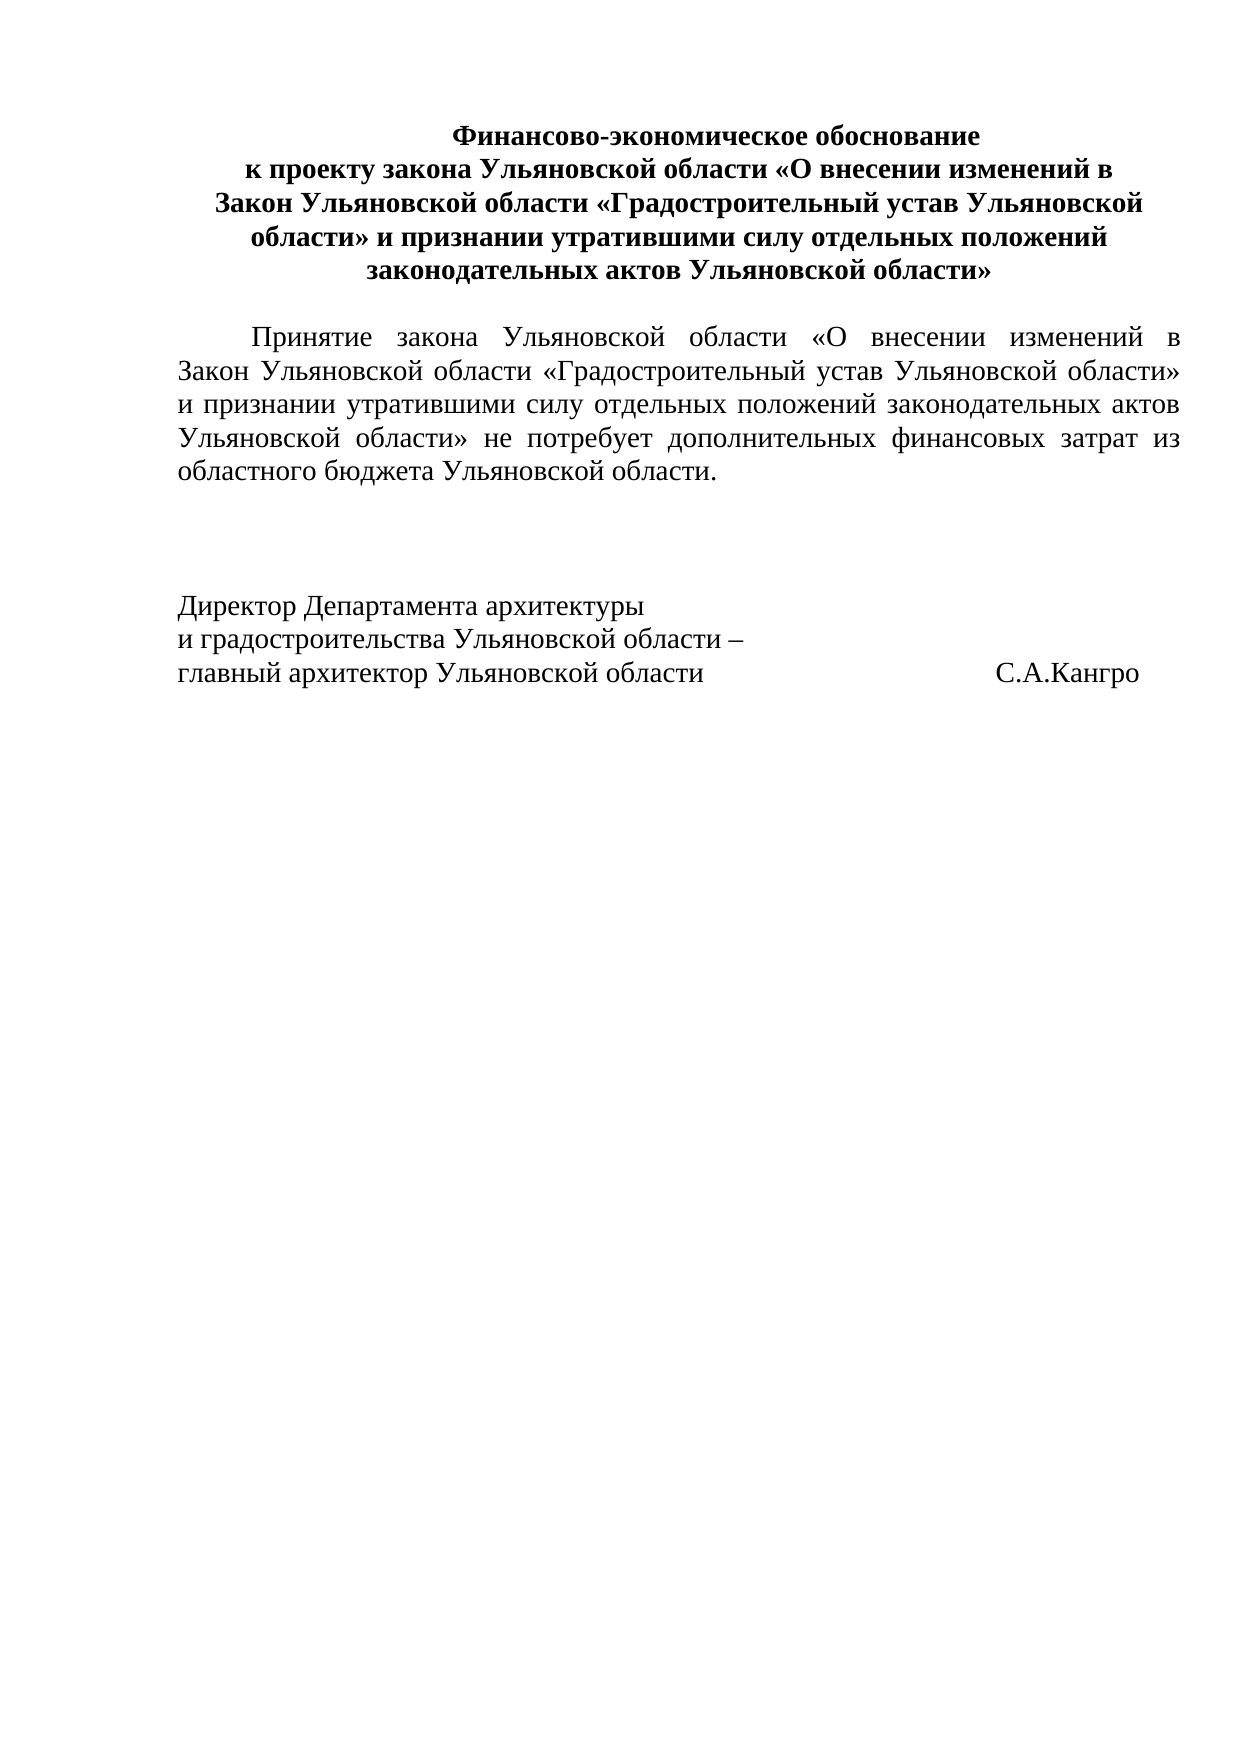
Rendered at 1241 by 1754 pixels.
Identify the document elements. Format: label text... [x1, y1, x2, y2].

text главный архитектор Ульяновской области С.А.Кангро [177, 655, 1181, 688]
text Финансово-экономическое обоснование [177, 118, 1181, 152]
text Закон Ульяновской области «Градостроительный устав Ульяновской области» и признании утратившими силу отдельных положений законодательных актов Ульяновской области» [177, 185, 1181, 286]
text Принятие закона Ульяновской области «О внесении изменений в Закон Ульяновской области «Градостроительный устав Ульяновской области» и признании утратившими силу отдельных положений законодательных актов Ульяновской области» не потребует дополнительных финансовых затрат из областного бюджета Ульяновской области. [177, 319, 1181, 487]
text Директор Департамента архитектуры [177, 588, 1181, 621]
text и градостроительства Ульяновской области – [177, 621, 1181, 655]
text к проекту закона Ульяновской области «О внесении изменений в [177, 152, 1181, 185]
